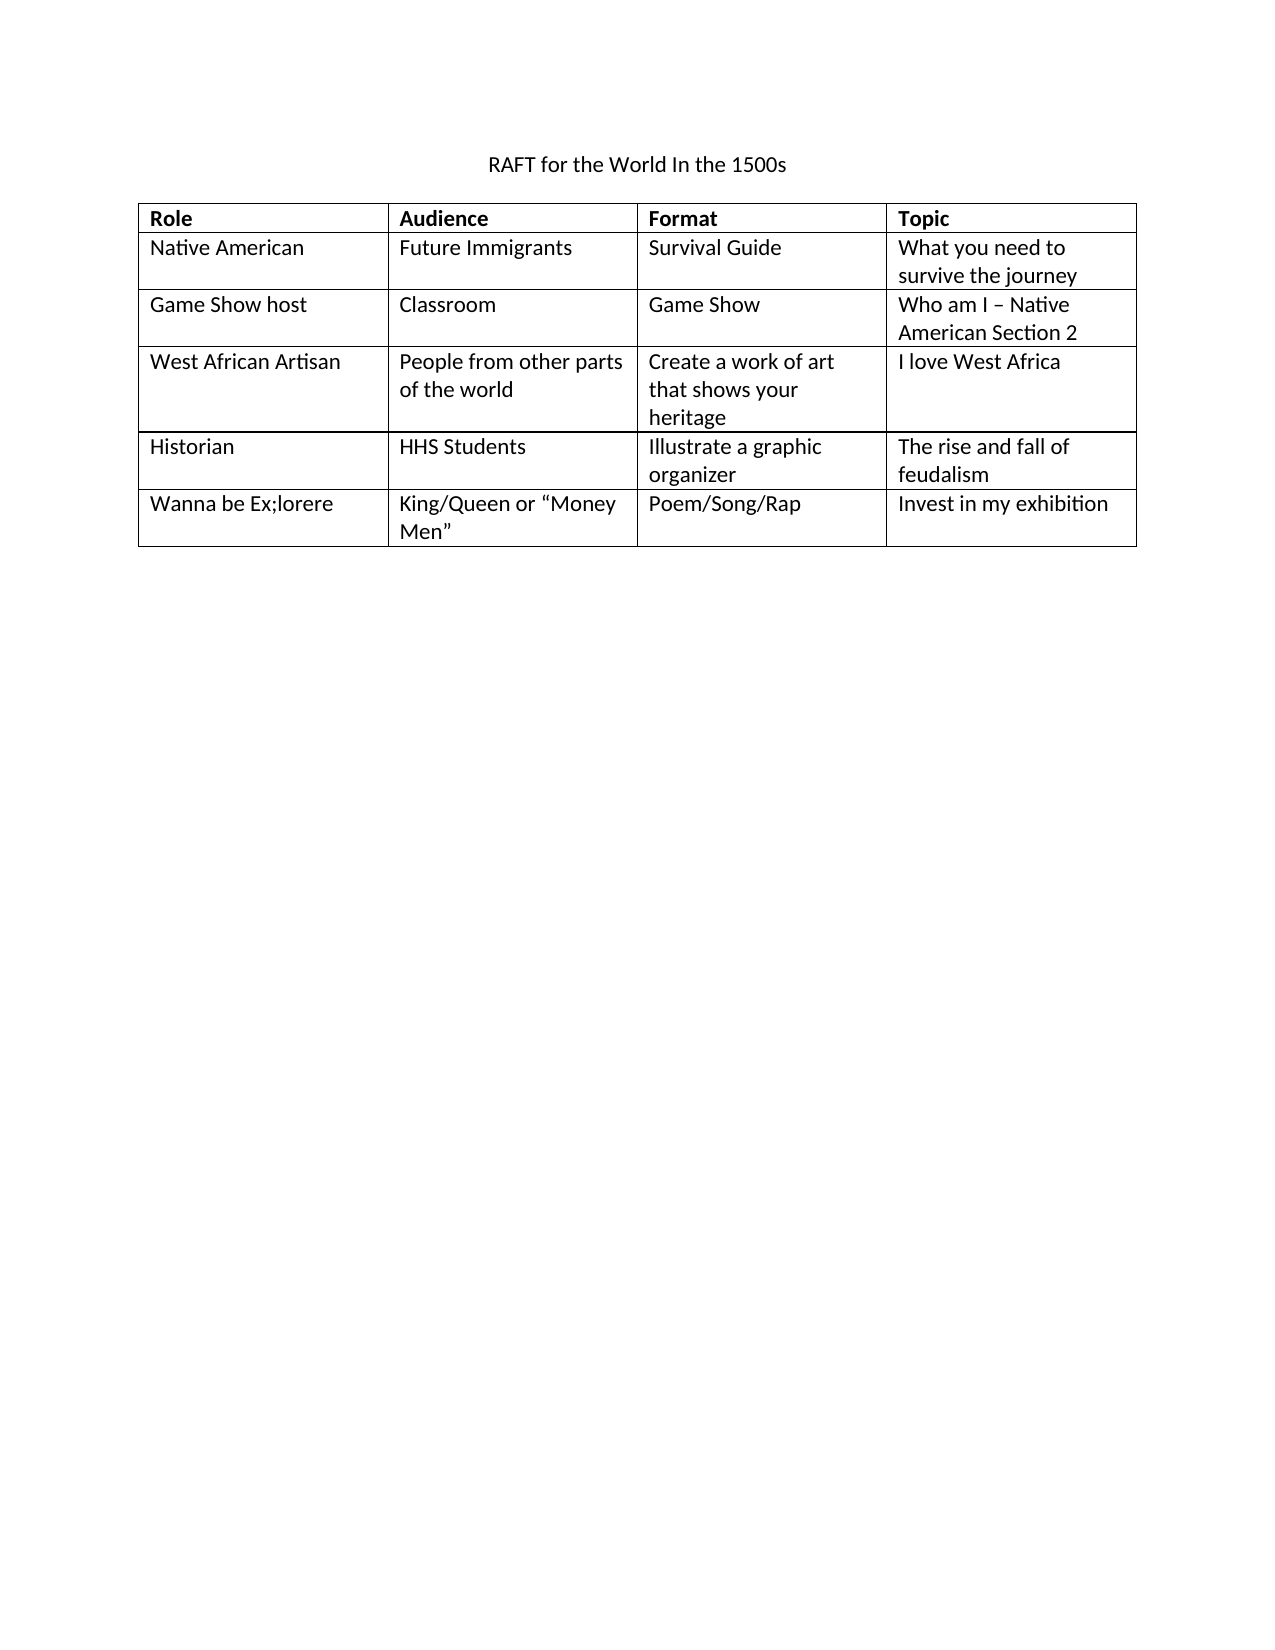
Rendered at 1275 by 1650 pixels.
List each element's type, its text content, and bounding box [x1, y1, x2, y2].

table_cell Historian [139, 433, 388, 488]
table_cell Poem/Song/Rap [638, 490, 886, 546]
table_cell Classroom [389, 290, 637, 346]
table_header Topic [887, 204, 1136, 232]
table_cell West African Artisan [139, 347, 388, 431]
table_cell Wanna be Ex;lorere [139, 490, 388, 546]
text RAFT for the World In the 1500s [150, 150, 1125, 178]
table_header Format [638, 204, 886, 232]
table_cell Game Show [638, 290, 886, 346]
table_cell Illustrate a graphic organizer [638, 433, 886, 488]
table_cell What you need to survive the journey [887, 233, 1136, 289]
table_cell I love West Africa [887, 347, 1136, 431]
table_cell Create a work of art that shows your heritage [638, 347, 886, 431]
table_cell People from other parts of the world [389, 347, 637, 431]
table_cell Survival Guide [638, 233, 886, 289]
table_cell Native American [139, 233, 388, 289]
table_cell Who am I – Native American Section 2 [887, 290, 1136, 346]
table_header Role [139, 204, 388, 232]
table_cell Future Immigrants [389, 233, 637, 289]
table_cell Invest in my exhibition [887, 490, 1136, 546]
table_cell King/Queen or “Money Men” [389, 490, 637, 546]
table_header Audience [389, 204, 637, 232]
table_cell Game Show host [139, 290, 388, 346]
table_cell HHS Students [389, 433, 637, 488]
table_cell The rise and fall of feudalism [887, 433, 1136, 488]
